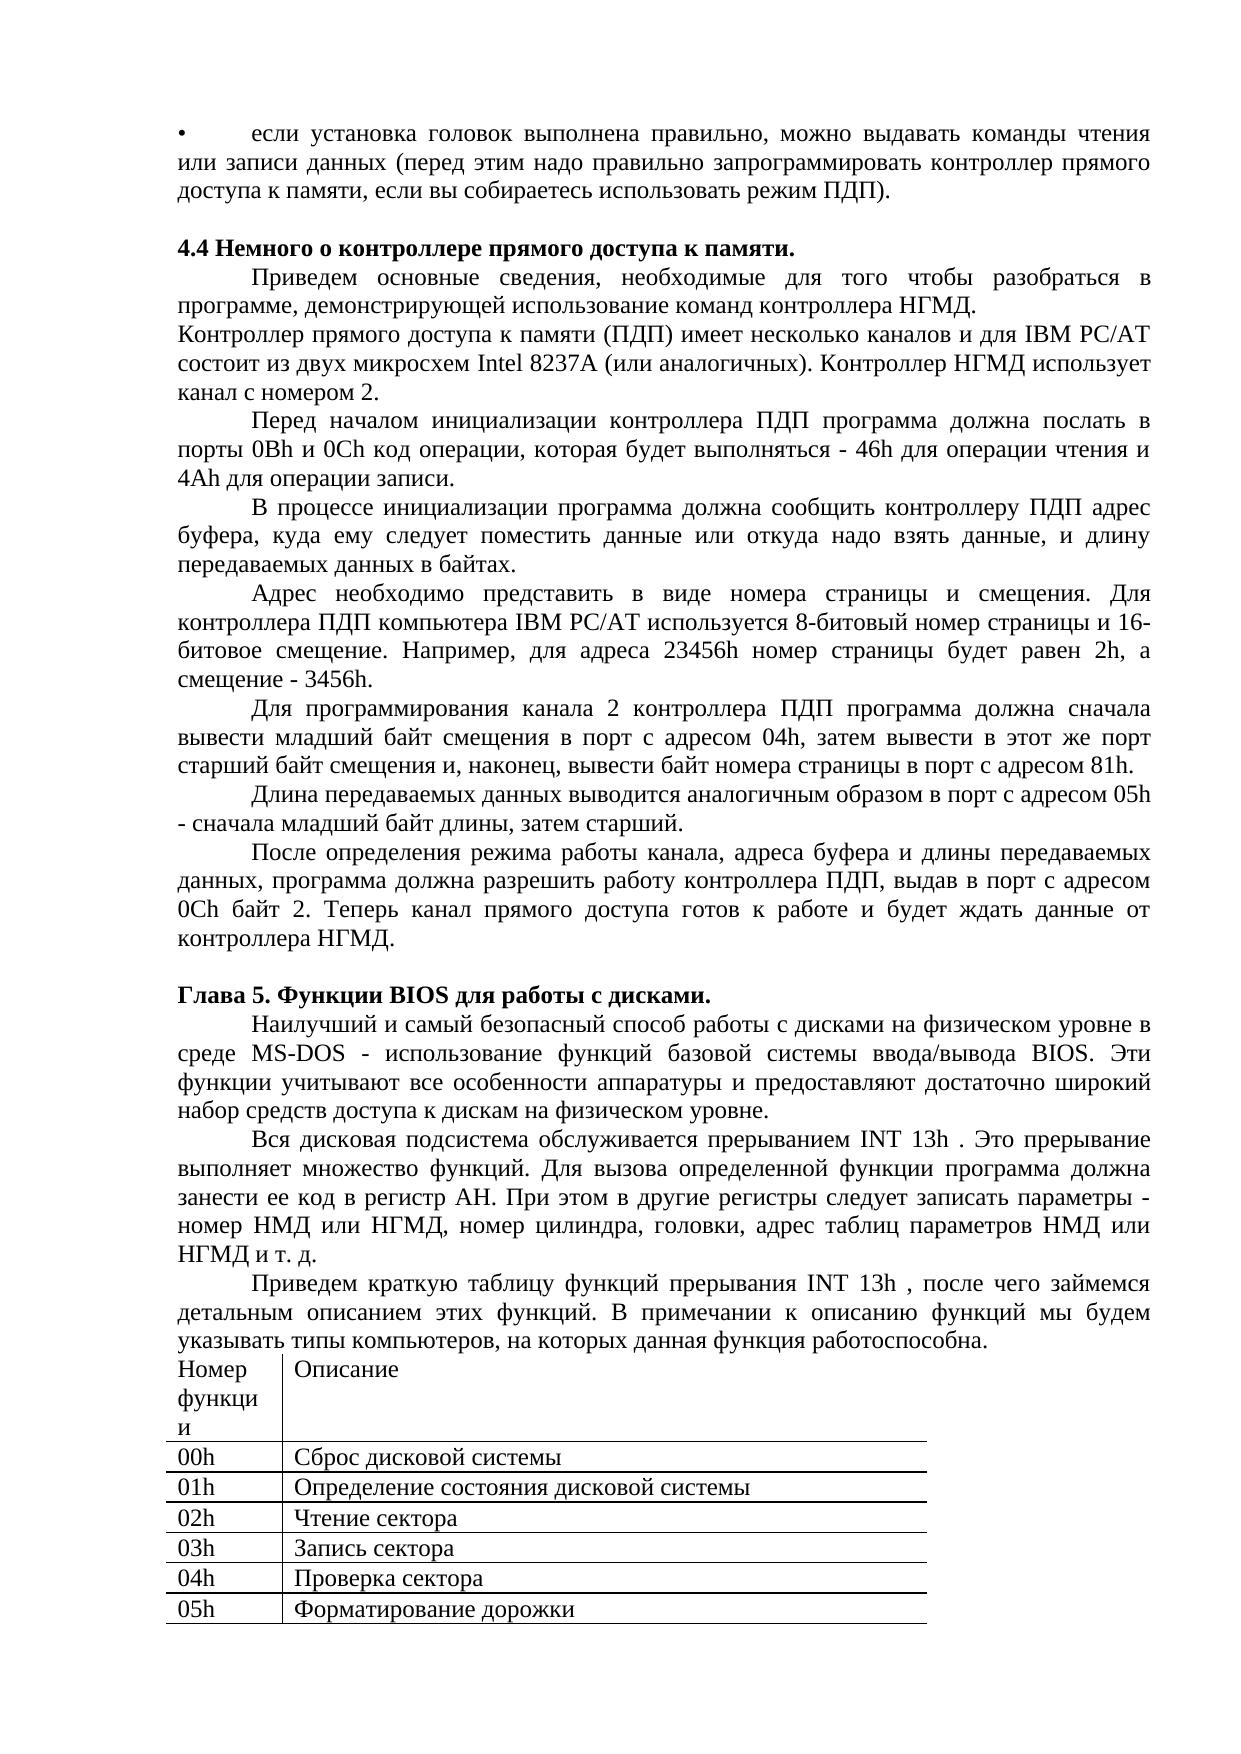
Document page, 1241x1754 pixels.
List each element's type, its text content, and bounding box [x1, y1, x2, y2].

text Наилучший и самый безопасный способ работы с дисками на физическом уровне в среде MS-DOS - использование функций базовой системы ввода/вывода BIOS. Эти функции учитывают все особенности аппаратуры и предоставляют достаточно широкий набор средств доступа к дискам на физическом уровне. [177, 1009, 1152, 1124]
text 4.4 Немного о контроллере прямого доступа к памяти. [177, 233, 1152, 262]
table_cell Запись сектора [283, 1533, 927, 1562]
text В процессе инициализации программа должна сообщить контроллеру ПДП адрес буфера, куда ему следует поместить данные или откуда надо взять данные, и длину передаваемых данных в байтах. [177, 492, 1152, 578]
table_header Описание [283, 1354, 927, 1441]
table_cell 04h [166, 1563, 282, 1592]
text Для программирования канала 2 контроллера ПДП программа должна сначала вывести младший байт смещения в порт с адресом 04h, затем вывести в этот же порт старший байт смещения и, наконец, вывести байт номера страницы в порт с адресом 81h. [177, 693, 1152, 779]
text Перед началом инициализации контроллера ПДП программа должна послать в порты 0Bh и 0Ch код операции, которая будет выполняться - 46h для операции чтения и 4Ah для операции записи. [177, 406, 1152, 492]
table_cell 02h [166, 1503, 282, 1532]
table_cell Определение состояния дисковой системы [283, 1473, 927, 1501]
table_cell 03h [166, 1533, 282, 1562]
table_cell Сброс дисковой системы [283, 1442, 927, 1471]
table_cell Чтение сектора [283, 1503, 927, 1532]
text Длина передаваемых данных выводится аналогичным образом в порт с адресом 05h - сначала младший байт длины, затем старший. [177, 779, 1152, 837]
table_cell 05h [166, 1594, 282, 1622]
table_cell 00h [166, 1442, 282, 1471]
text Адрес необходимо представить в виде номера страницы и смещения. Для контроллера ПДП компьютера IBM PC/AT используется 8-битовый номер страницы и 16-битовое смещение. Например, для адреса 23456h номер страницы будет равен 2h, а смещение - 3456h. [177, 578, 1152, 693]
text После определения режима работы канала, адреса буфера и длины передаваемых данных, программа должна разрешить работу контроллера ПДП, выдав в порт с адресом 0Ch байт 2. Теперь канал прямого доступа готов к работе и будет ждать данные от контроллера НГМД. [177, 837, 1152, 952]
text Вся дисковая подсистема обслуживается прерыванием INT 13h . Это прерывание выполняет множество функций. Для вызова определенной функции программа должна занести ее код в регистр AH. При этом в другие регистры следует записать параметры - номер НМД или НГМД, номер цилиндра, головки, адрес таблиц параметров НМД или НГМД и т. д. [177, 1124, 1152, 1268]
table_cell Проверка сектора [283, 1563, 927, 1592]
table_header Номер функции [166, 1354, 282, 1441]
text • если установка головок выполнена правильно, можно выдавать команды чтения или записи данных (перед этим надо правильно запрограммировать контроллер прямого доступа к памяти, если вы собираетесь использовать режим ПДП). [177, 118, 1152, 204]
text Приведем краткую таблицу функций прерывания INT 13h , после чего займемся детальным описанием этих функций. В примечании к описанию функций мы будем указывать типы компьютеров, на которых данная функция работоспособна. [177, 1268, 1152, 1354]
table_cell 01h [166, 1473, 282, 1501]
text Глава 5. Функции BIOS для работы с дисками. [177, 981, 1152, 1009]
text Контроллер прямого доступа к памяти (ПДП) имеет несколько каналов и для IBM PC/AT состоит из двух микросхем Intel 8237A (или аналогичных). Контроллер НГМД использует канал с номером 2. [177, 319, 1152, 406]
text Приведем основные сведения, необходимые для того чтобы разобраться в программе, демонстрирующей использование команд контроллера НГМД. [177, 262, 1152, 319]
table_cell Форматирование дорожки [283, 1594, 927, 1622]
